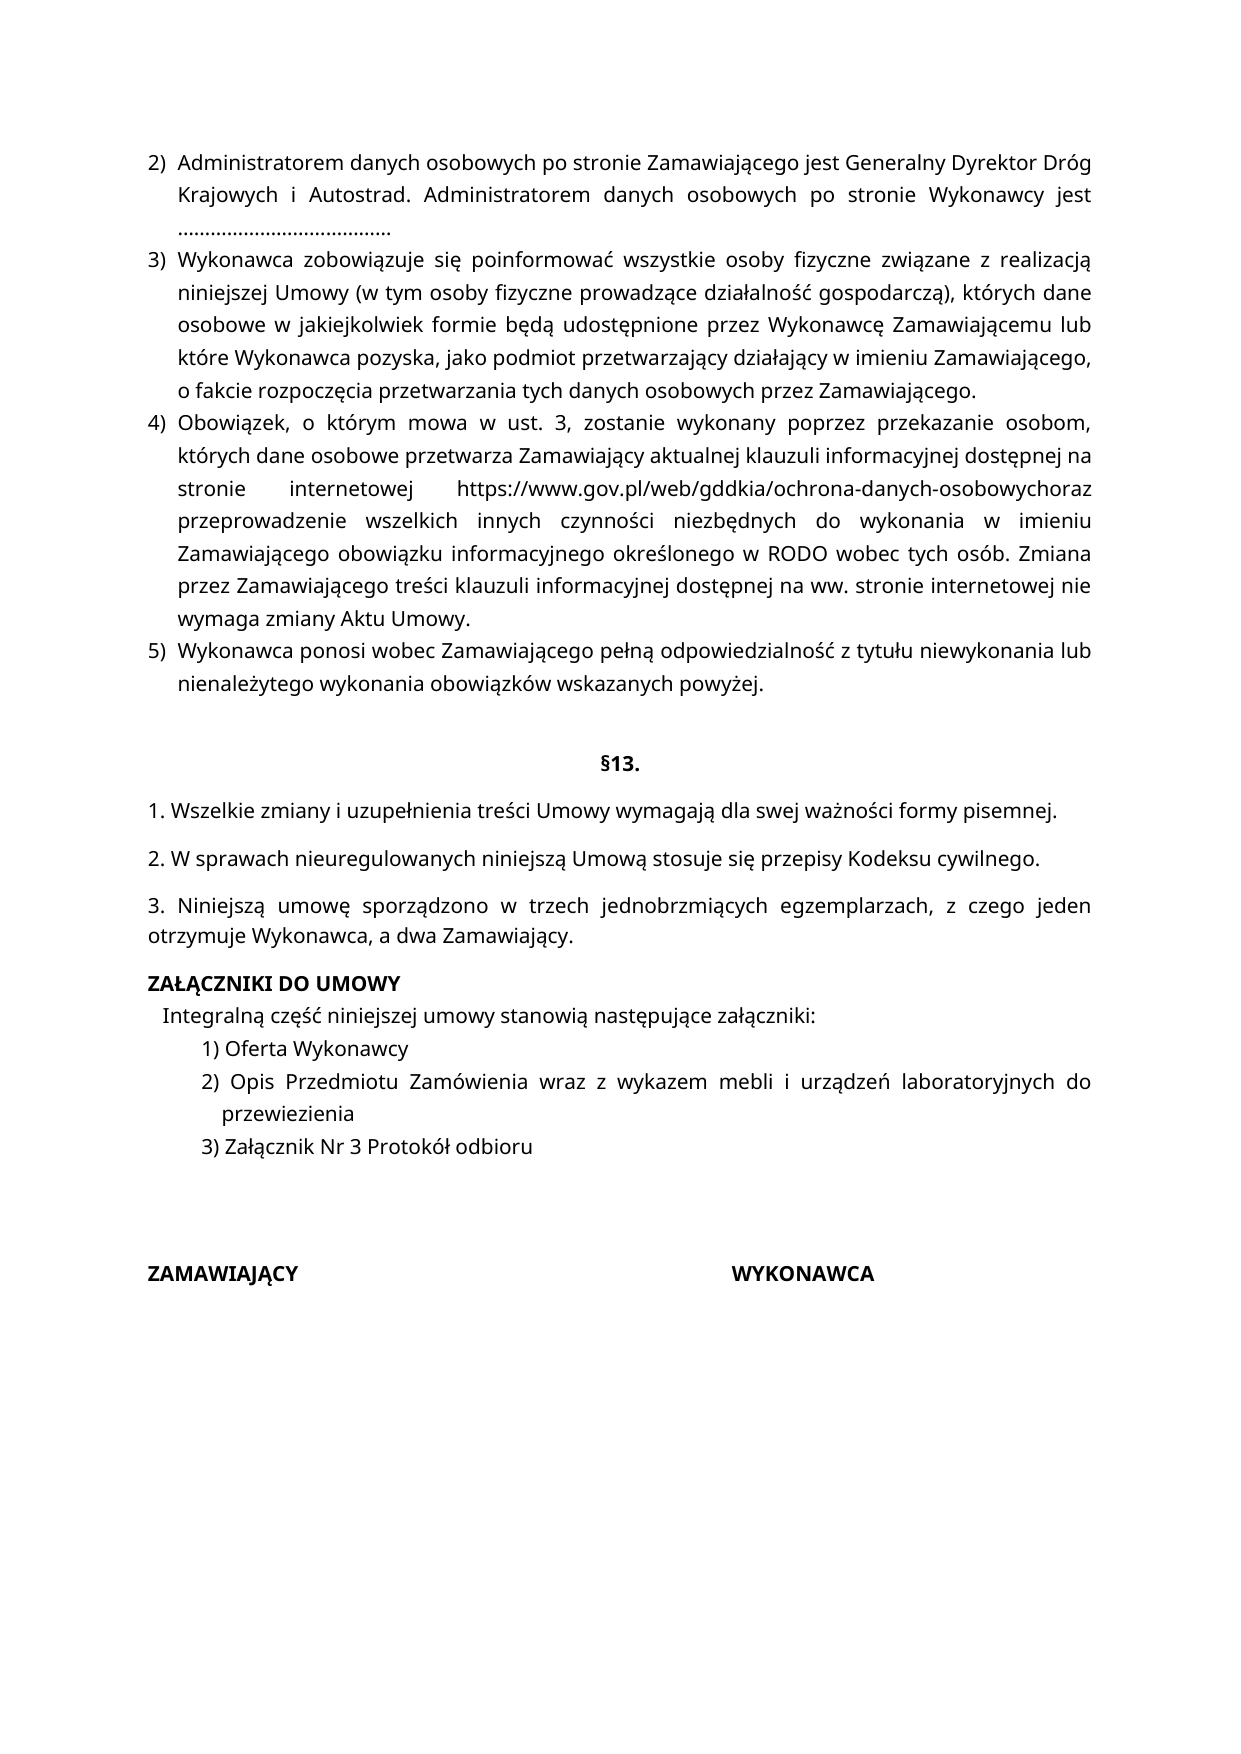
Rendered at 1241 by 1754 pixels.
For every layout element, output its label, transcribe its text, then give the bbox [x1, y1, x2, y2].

list ZAŁĄCZNIKI DO UMOWY [148, 969, 1093, 997]
list 2) Opis Przedmiotu Zamówienia wraz z wykazem mebli i urządzeń laboratoryjnych do przewiezienia [201, 1067, 1093, 1128]
text 3. Niniejszą umowę sporządzono w trzech jednobrzmiących egzemplarzach, z czego jeden otrzymuje Wykonawca, a dwa Zamawiający. [148, 891, 1093, 950]
text 1. Wszelkie zmiany i uzupełnienia treści Umowy wymagają dla swej ważności formy pisemnej. [148, 796, 1093, 825]
text 2. W sprawach nieuregulowanych niniejszą Umową stosuje się przepisy Kodeksu cywilnego. [148, 844, 1093, 872]
list Obowiązek, o którym mowa w ust. 3, zostanie wykonany poprzez przekazanie osobom, których dane osobowe przetwarza Zamawiający aktualnej klauzuli informacyjnej dostępnej na stronie internetowej https://www.gov.pl/web/gddkia/ochrona-danych-osobowychoraz przeprowadzenie wszelkich innych czynności niezbędnych do wykonania w imieniu Zamawiającego obowiązku informacyjnego określonego w RODO wobec tych osób. Zmiana przez Zamawiającego treści klauzuli informacyjnej dostępnej na ww. stronie internetowej nie wymaga zmiany Aktu Umowy. [148, 408, 1093, 632]
list Wykonawca zobowiązuje się poinformować wszystkie osoby fizyczne związane z realizacją niniejszej Umowy (w tym osoby fizyczne prowadzące działalność gospodarczą), których dane osobowe w jakiejkolwiek formie będą udostępnione przez Wykonawcę Zamawiającemu lub które Wykonawca pozyska, jako podmiot przetwarzający działający w imieniu Zamawiającego, o fakcie rozpoczęcia przetwarzania tych danych osobowych przez Zamawiającego. [148, 245, 1093, 404]
list Integralną część niniejszej umowy stanowią następujące załączniki: [162, 1002, 1093, 1030]
text ZAMAWIAJĄCY WYKONAWCA [148, 1259, 1093, 1288]
text §13. [148, 749, 1093, 778]
list 3) Załącznik Nr 3 Protokół odbioru [201, 1132, 1093, 1160]
list Wykonawca ponosi wobec Zamawiającego pełną odpowiedzialność z tytułu niewykonania lub nienależytego wykonania obowiązków wskazanych powyżej. [148, 637, 1093, 698]
list Administratorem danych osobowych po stronie Zamawiającego jest Generalny Dyrektor Dróg Krajowych i Autostrad. Administratorem danych osobowych po stronie Wykonawcy jest ………………………………… [148, 148, 1093, 241]
list 1) Oferta Wykonawcy [201, 1034, 1093, 1063]
